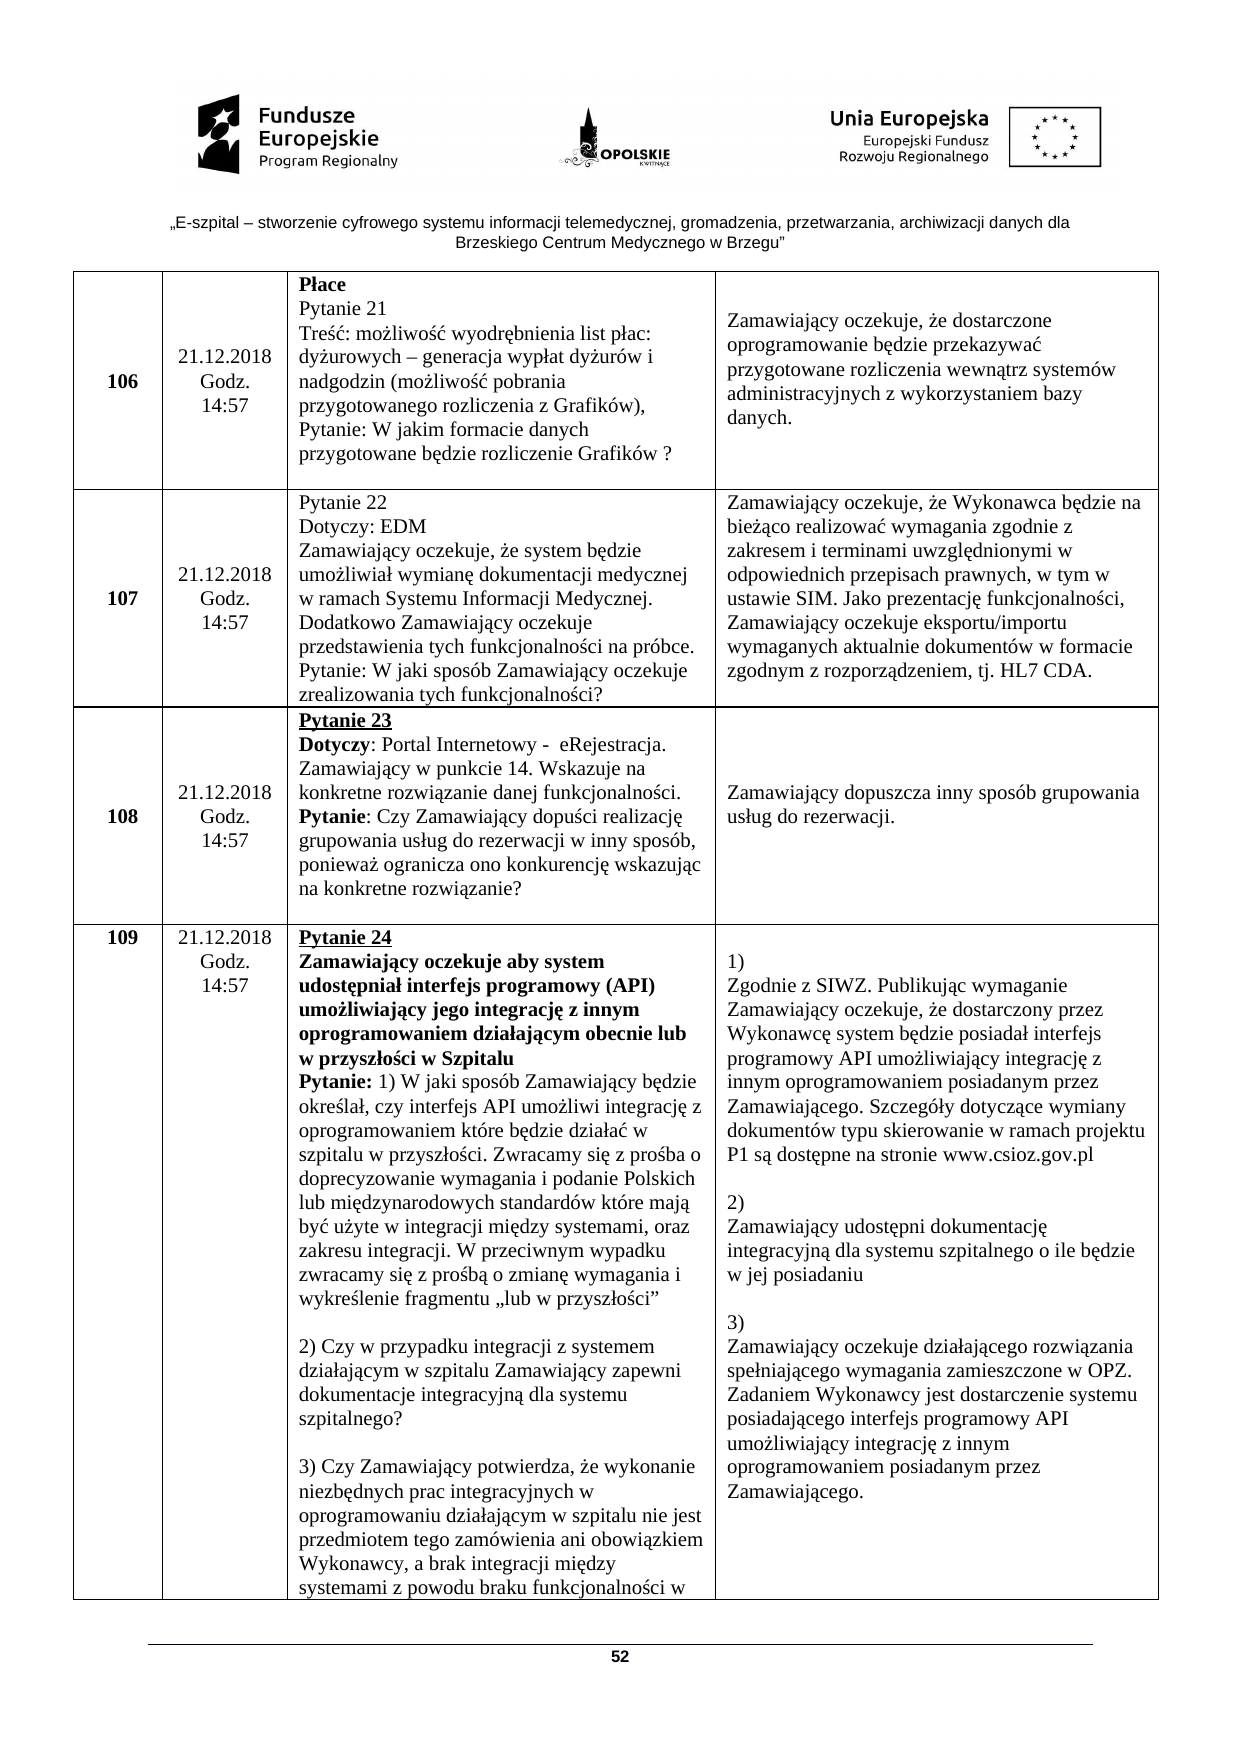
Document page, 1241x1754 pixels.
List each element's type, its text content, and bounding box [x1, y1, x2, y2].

table_cell Pytanie 22 Dotyczy: EDM Zamawiający oczekuje, że system będzie umożliwiał wymianę dokumentacji medycznej w ramach Systemu Informacji Medycznej. Dodatkowo Zamawiający oczekuje przedstawienia tych funkcjonalności na próbce. Pytanie: W jaki sposób Zamawiający oczekuje zrealizowania tych funkcjonalności? [288, 490, 715, 706]
table_cell Zamawiający oczekuje, że Wykonawca będzie na bieżąco realizować wymagania zgodnie z zakresem i terminami uwzględnionymi w odpowiednich przepisach prawnych, w tym w ustawie SIM. Jako prezentację funkcjonalności, Zamawiający oczekuje eksportu/importu wymaganych aktualnie dokumentów w formacie zgodnym z rozporządzeniem, tj. HL7 CDA. [716, 490, 1158, 706]
table_cell [74, 925, 162, 1599]
table_cell [74, 272, 162, 489]
table_cell Pytanie 23 Dotyczy: Portal Internetowy - eRejestracja. Zamawiający w punkcie 14. Wskazuje na konkretne rozwiązanie danej funkcjonalności. Pytanie: Czy Zamawiający dopuści realizację grupowania usług do rezerwacji w inny sposób, ponieważ ogranicza ono konkurencję wskazując na konkretne rozwiązanie? [288, 708, 715, 924]
table_cell Zamawiający dopuszcza inny sposób grupowania usług do rezerwacji. [716, 708, 1158, 924]
table_cell 21.12.2018 Godz. 14:57 [163, 490, 287, 706]
table_cell [74, 490, 162, 706]
table_cell 21.12.2018 Godz. 14:57 [163, 708, 287, 924]
picture [177, 73, 1122, 194]
table_cell Płace Pytanie 21 Treść: możliwość wyodrębnienia list płac: dyżurowych – generacja wypłat dyżurów i nadgodzin (możliwość pobrania przygotowanego rozliczenia z Grafików), Pytanie: W jakim formacie danych przygotowane będzie rozliczenie Grafików ? [288, 272, 715, 489]
table_cell 21.12.2018 Godz. 14:57 [163, 272, 287, 489]
table_cell 21.12.2018 Godz. 14:57 [163, 925, 287, 1599]
table_cell Zamawiający oczekuje, że dostarczone oprogramowanie będzie przekazywać przygotowane rozliczenia wewnątrz systemów administracyjnych z wykorzystaniem bazy danych. [716, 272, 1158, 489]
table_cell [74, 708, 162, 924]
